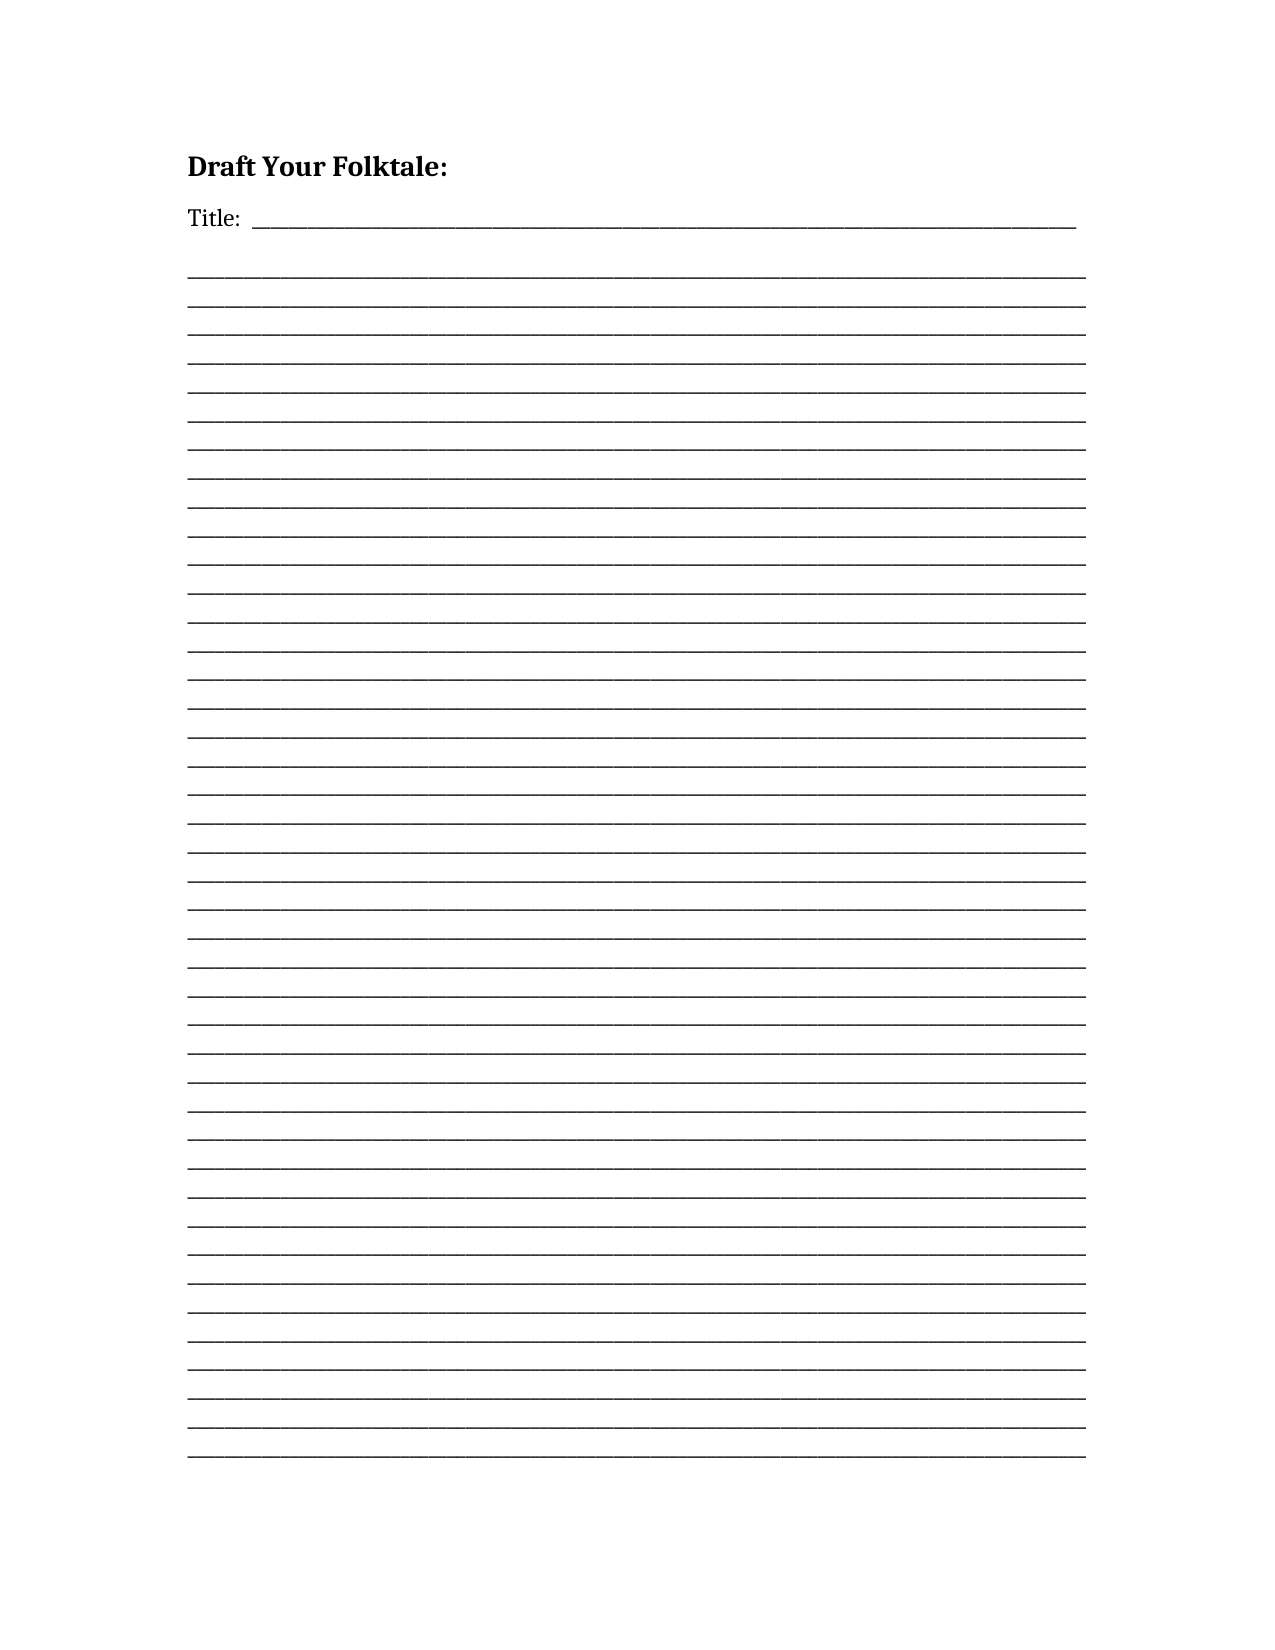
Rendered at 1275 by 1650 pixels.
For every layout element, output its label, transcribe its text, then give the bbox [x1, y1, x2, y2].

text Title: _________________________________________________________________________________________ [187, 204, 1087, 233]
text Draft Your Folktale: [187, 150, 1087, 183]
text __________________________________________________________________________________________________________________________________________________________________________________________________________________________________________________________________________________________________________________________________________________________________________________________________________________________________________________________________________________________________________________________________________________________________________________________________________________________________________________________________________________________________________________________________________________________________________________________________________________________________________________________________________________________________________________________________________________________________________________________________________________________________________________________________________________________________________________________________________________________________________________________________________________________________________________________________________________________________________________________________________________________________________________________________________________________________________________________________________________________________________________________________________________________________________________________________________________________________________________________________________________________________________________________________________________________________________________________________________________________________________________________________________________________________________________________________________________________________________________________________________________________________________________________________________________________________________________________________________________________________________________________________________________________________________________________________________________________________________________________________________________________________________________________________________________________________________________________________________________________________________________________________________________________________________________________________________________________________________________________________________________________________________________________________________________________________________________________________________________________________________________________________________________________________________________________________________________________________________________________________________________________________________________________________________________________________________________________________________________________________________________________________________________________________________________________________________________________________________________________________________________________________________________________________________________________________________________________________________________________________________________________________________________________________________________________________________________________________________________________________________________________________________________________________________________________________________________________________________________________________________________________________________________________________________________________________________________________________________________________________________________________________________________________________________________________________________________________________________________________________________________________________________________________________________ [187, 254, 1087, 1461]
